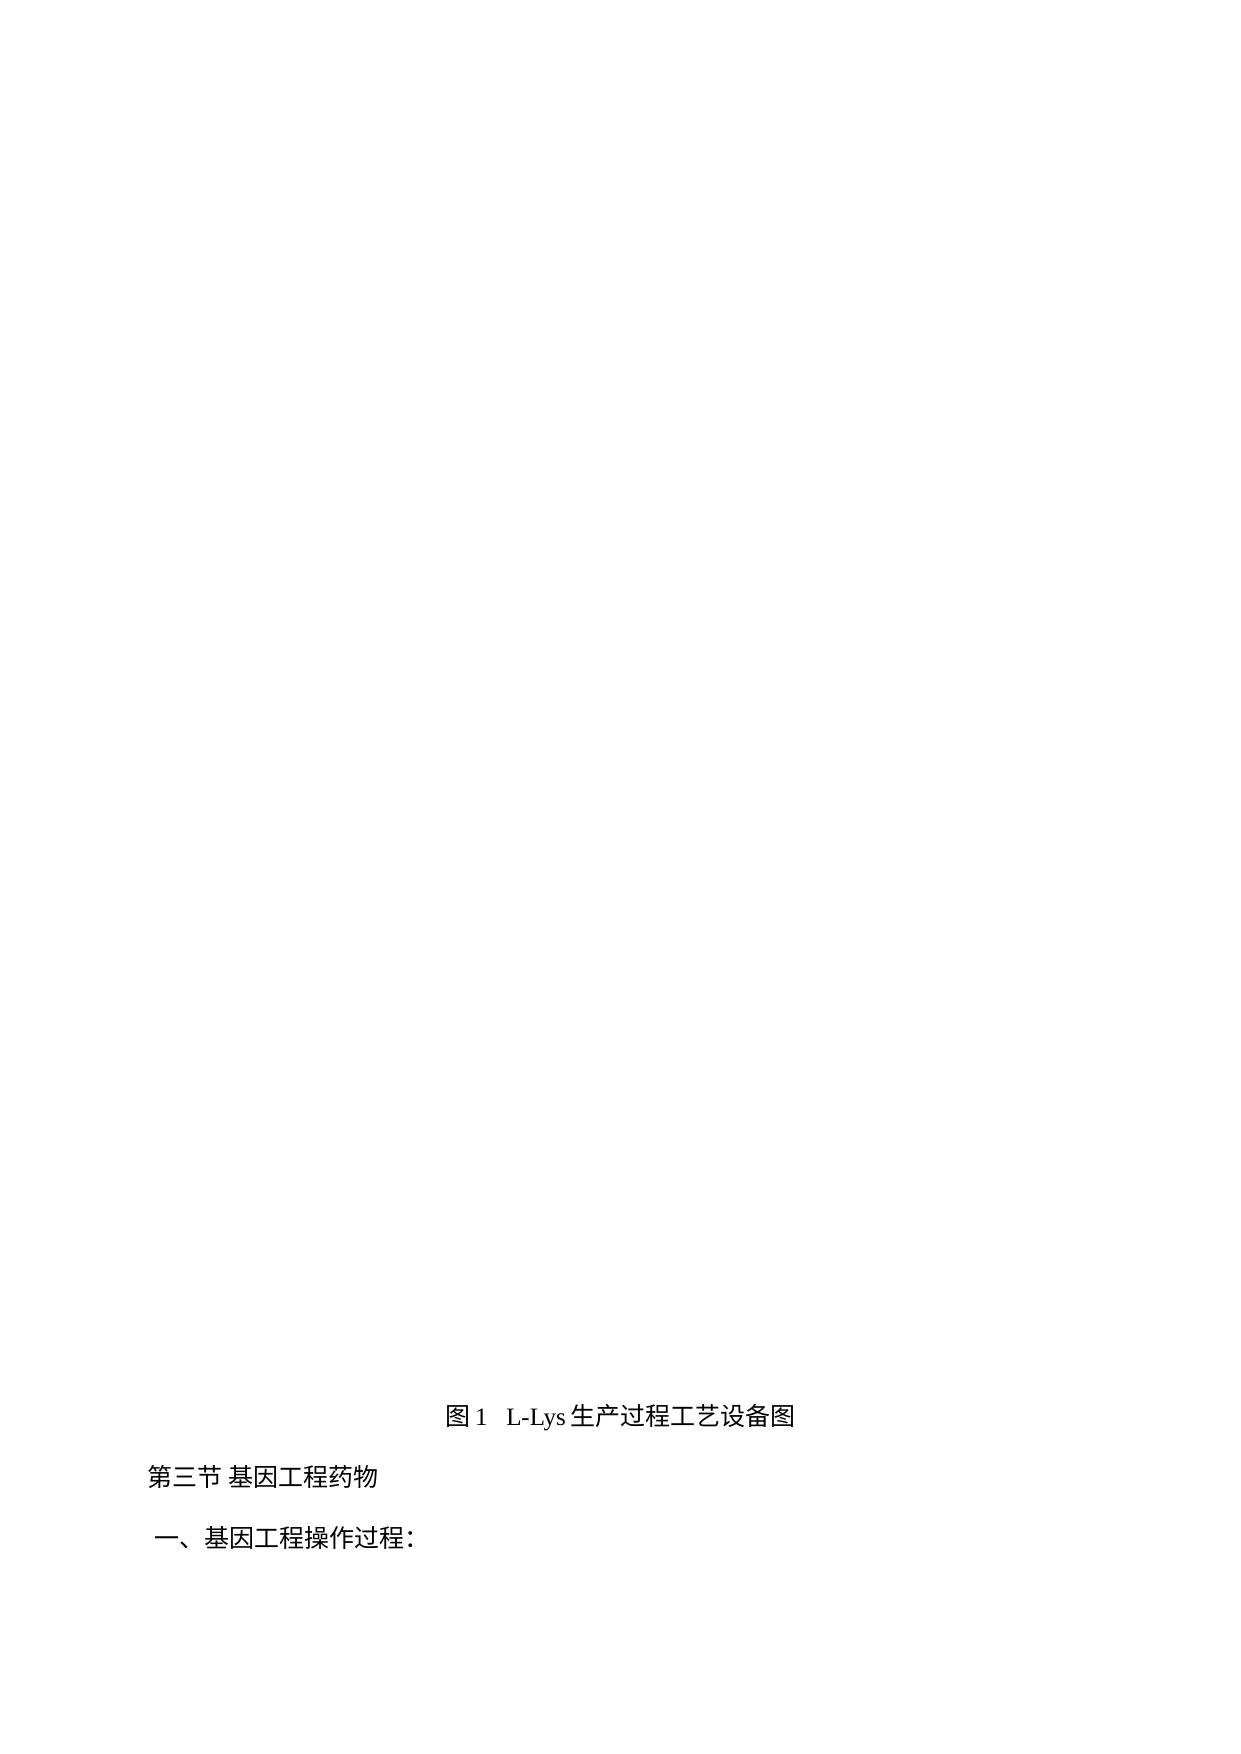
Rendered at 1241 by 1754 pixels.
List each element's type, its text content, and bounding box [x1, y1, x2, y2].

text 图1 L-Lys生产过程工艺设备图 [148, 1383, 1092, 1445]
text 第三节 基因工程药物 [148, 1445, 1092, 1506]
text 一、基因工程操作过程： [148, 1506, 1092, 1568]
